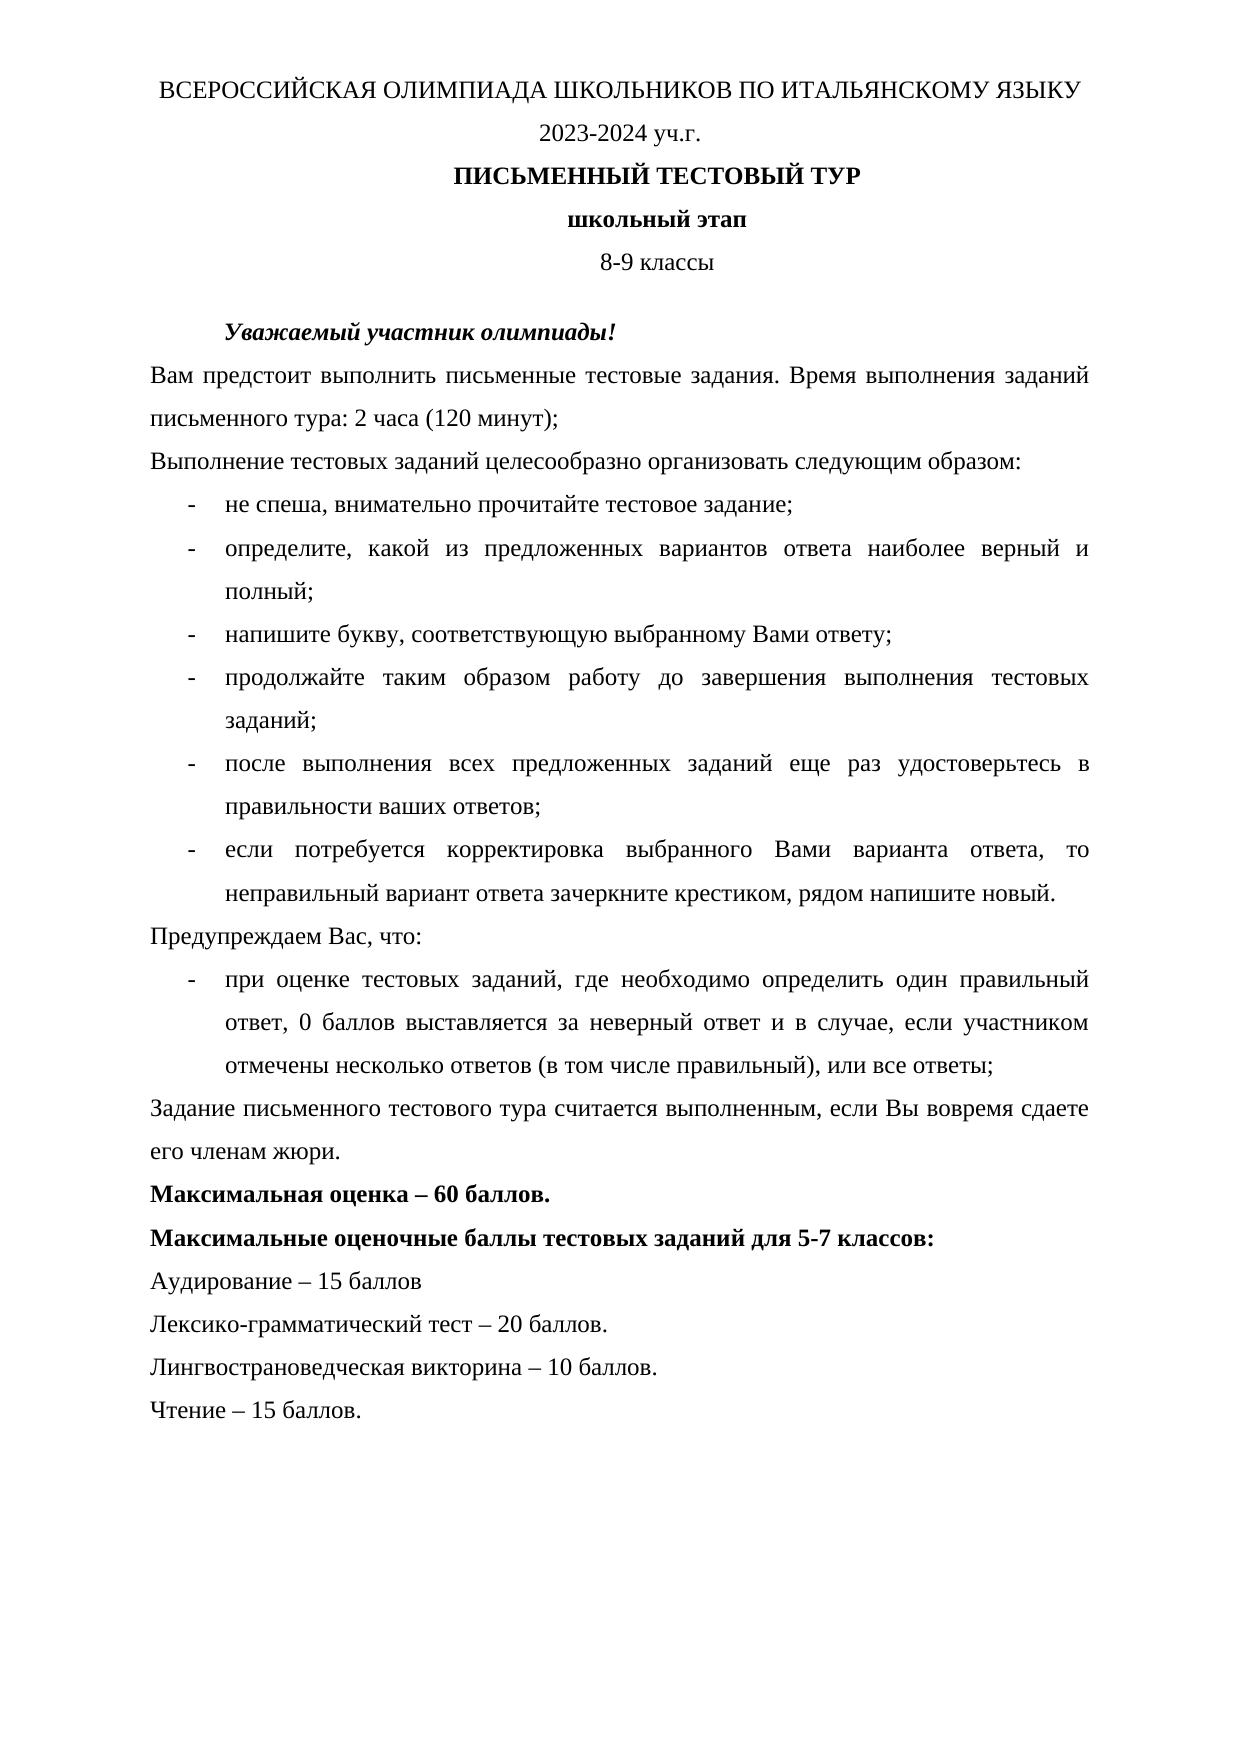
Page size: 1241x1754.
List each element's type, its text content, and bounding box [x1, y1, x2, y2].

text Уважаемый участник олимпиады! [150, 317, 1090, 346]
text Лексико-грамматический тест – 20 баллов. [150, 1309, 1090, 1338]
text Максимальные оценочные баллы тестовых заданий для 5-7 классов: [150, 1223, 1090, 1251]
list не спеша, внимательно прочитайте тестовое задание; [187, 489, 1090, 518]
list после выполнения всех предложенных заданий еще раз удостоверьтесь в правильности ваших ответов; [187, 748, 1090, 820]
list при оценке тестовых заданий, где необходимо определить один правильный ответ, 0 баллов выставляется за неверный ответ и в случае, если участником отмечены несколько ответов (в том числе правильный), или все ответы; [187, 964, 1090, 1079]
list если потребуется корректировка выбранного Вами варианта ответа, то неправильный вариант ответа зачеркните крестиком, рядом напишите новый. [187, 834, 1090, 906]
text Вам предстоит выполнить письменные тестовые задания. Время выполнения заданий письменного тура: 2 часа (120 минут); [150, 360, 1090, 432]
text Лингвострановедческая викторина – 10 баллов. [150, 1352, 1090, 1381]
text Задание письменного тестового тура считается выполненным, если Вы вовремя сдаете его членам жюри. [150, 1093, 1090, 1165]
text Максимальная оценка – 60 баллов. [150, 1179, 1090, 1208]
text Чтение – 15 баллов. [150, 1395, 1090, 1424]
text Выполнение тестовых заданий целесообразно организовать следующим образом: [150, 446, 1090, 475]
list определите, какой из предложенных вариантов ответа наиболее верный и полный; [187, 533, 1090, 604]
text Предупреждаем Вас, что: [150, 921, 1090, 949]
text Аудирование – 15 баллов [150, 1266, 1090, 1294]
list напишите букву, соответствующую выбранному Вами ответу; [187, 619, 1090, 648]
list продолжайте таким образом работу до завершения выполнения тестовых заданий; [187, 662, 1090, 734]
